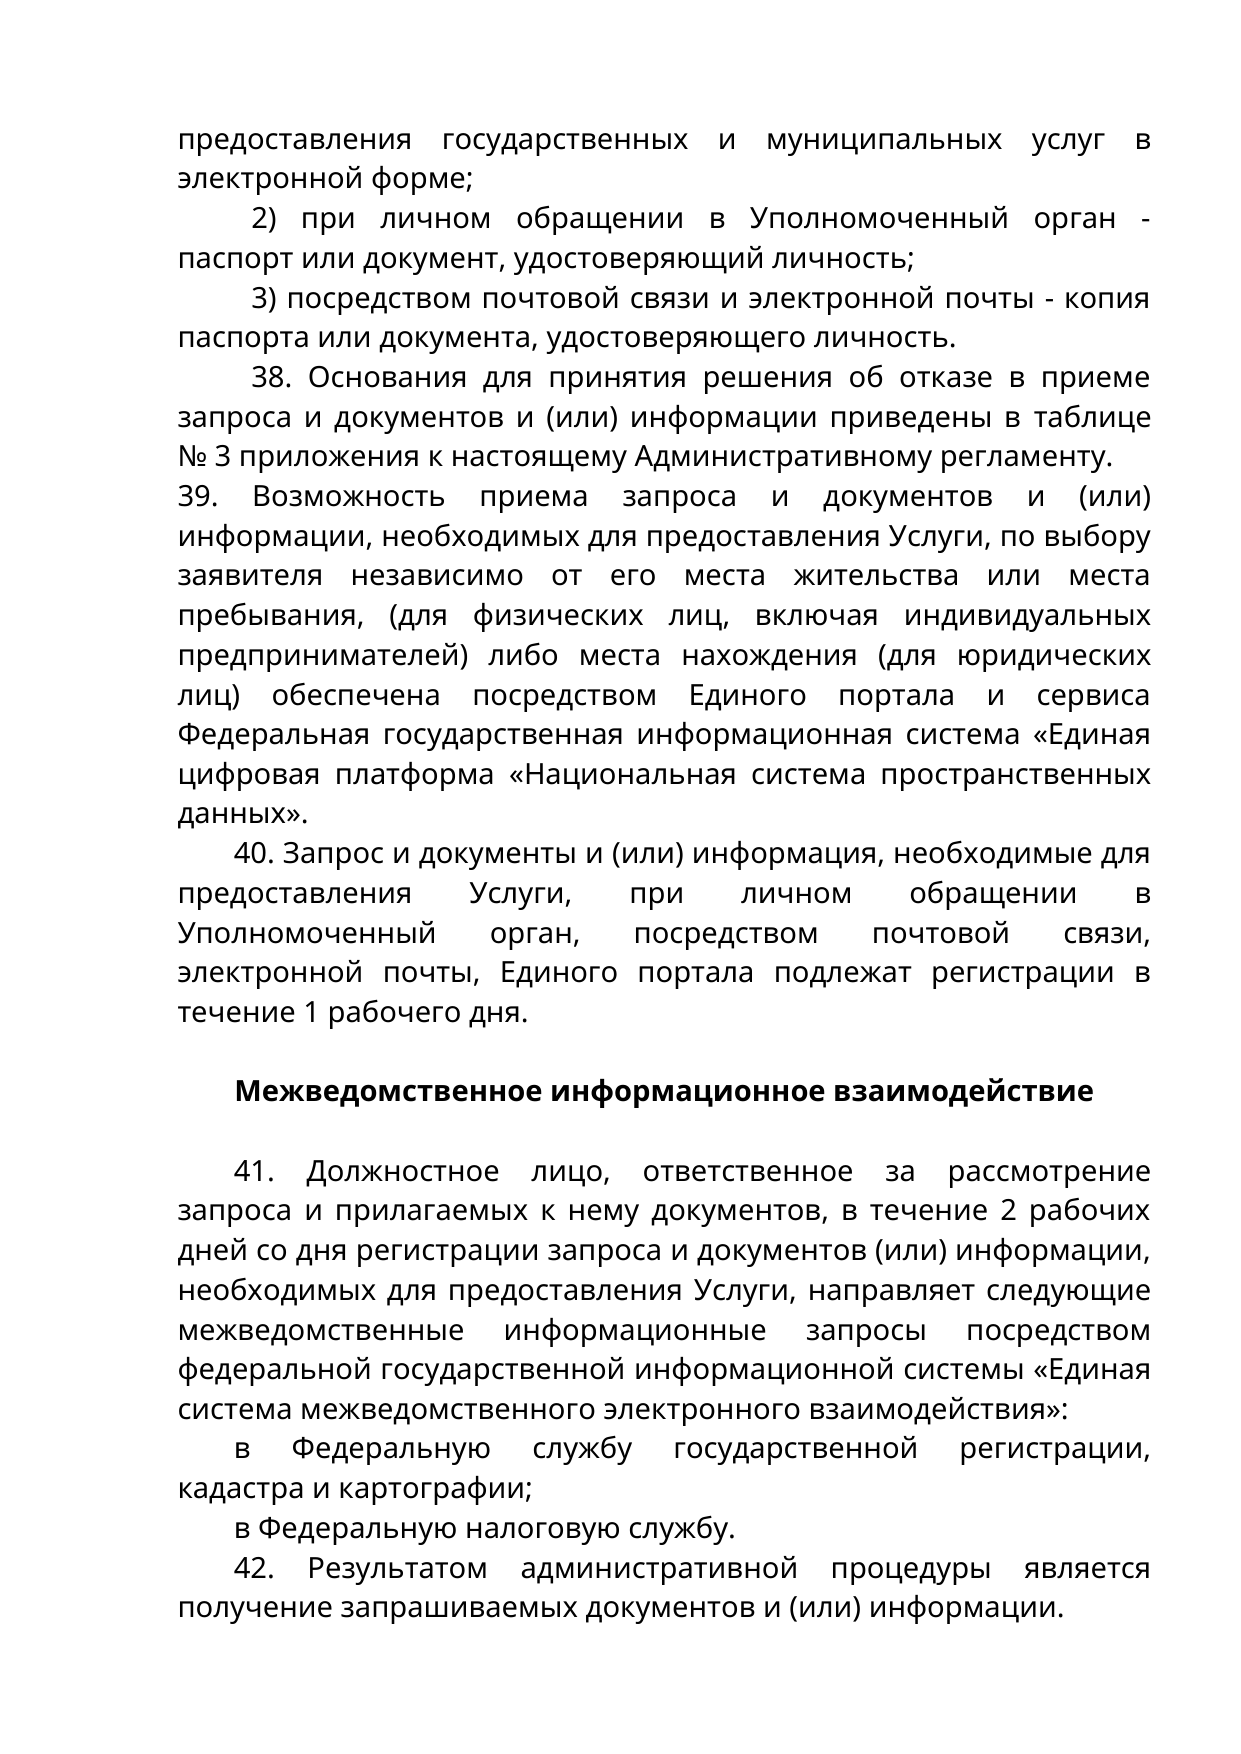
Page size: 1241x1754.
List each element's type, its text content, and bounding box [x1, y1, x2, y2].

text в Федеральную налоговую службу. [177, 1507, 1152, 1547]
text 3) посредством почтовой связи и электронной почты - копия паспорта или документа, удостоверяющего личность. [177, 277, 1152, 356]
text 39. Возможность приема запроса и документов и (или) информации, необходимых для предоставления Услуги, по выбору заявителя независимо от его места жительства или места пребывания, (для физических лиц, включая индивидуальных предпринимателей) либо места нахождения (для юридических лиц) обеспечена посредством Единого портала и сервиса Федеральная государственная информационная система «Единая цифровая платформа «Национальная система пространственных данных». [177, 475, 1152, 832]
text 2) при личном обращении в Уполномоченный орган - паспорт или документ, удостоверяющий личность; [177, 197, 1152, 277]
text 38. Основания для принятия решения об отказе в приеме запроса и документов и (или) информации приведены в таблице № 3 приложения к настоящему Административному регламенту. [177, 356, 1152, 475]
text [177, 118, 1152, 197]
text 41. Должностное лицо, ответственное за рассмотрение запроса и прилагаемых к нему документов, в течение 2 рабочих дней со дня регистрации запроса и документов (или) информации, необходимых для предоставления Услуги, направляет следующие межведомственные информационные запросы посредством федеральной государственной информационной системы «Единая система межведомственного электронного взаимодействия»: [177, 1150, 1152, 1428]
text 42. Результатом административной процедуры является получение запрашиваемых документов и (или) информации. [177, 1547, 1152, 1626]
text в Федеральную службу государственной регистрации, кадастра и картографии; [177, 1428, 1152, 1507]
text Межведомственное информационное взаимодействие [177, 1071, 1152, 1110]
text 40. Запрос и документы и (или) информация, необходимые для предоставления Услуги, при личном обращении в Уполномоченный орган, посредством почтовой связи, электронной почты, Единого портала подлежат регистрации в течение 1 рабочего дня. [177, 832, 1152, 1031]
